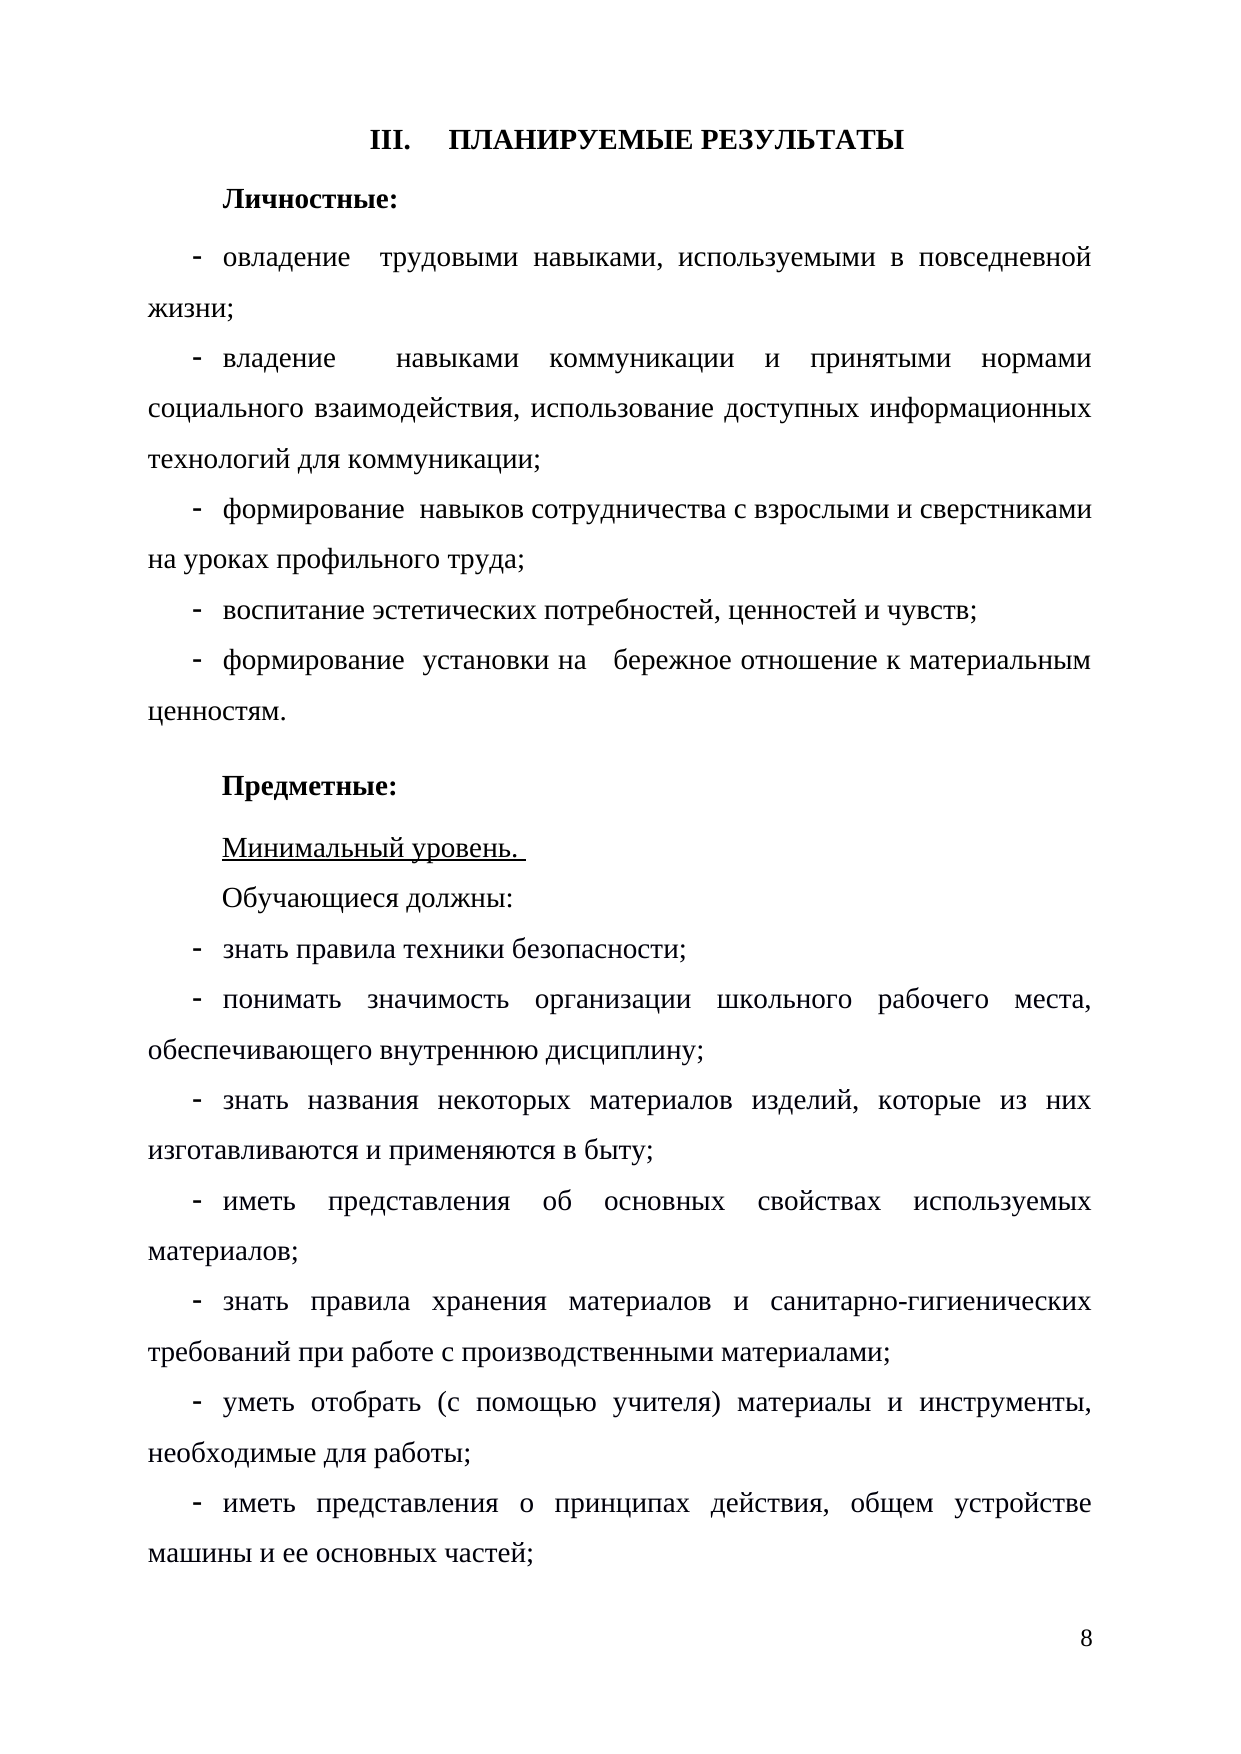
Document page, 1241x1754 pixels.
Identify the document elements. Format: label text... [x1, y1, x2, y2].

list понимать значимость организации школьного рабочего места, обеспечивающего внутреннюю дисциплину; [148, 981, 1092, 1065]
list иметь представления о принципах действия, общем устройстве машины и ее основных частей; [148, 1485, 1092, 1569]
list иметь представления об основных свойствах используемых материалов; [148, 1183, 1092, 1267]
list знать правила техники безопасности; [148, 931, 1092, 964]
text Минимальный уровень. [148, 830, 1092, 864]
list владение навыками коммуникации и принятыми нормами социального взаимодействия, использование доступных информационных технологий для коммуникации; [148, 340, 1092, 474]
list формирование навыков сотрудничества с взрослыми и сверстниками на уроках профильного труда; [148, 491, 1092, 575]
list уметь отобрать (с помощью учителя) материалы и инструменты, необходимые для работы; [148, 1384, 1092, 1468]
list формирование установки на бережное отношение к материальным ценностям. [148, 642, 1092, 726]
text Обучающиеся должны: [148, 881, 1092, 914]
text Предметные: [222, 768, 1092, 802]
list знать названия некоторых материалов изделий, которые из них изготавливаются и применяются в быту; [148, 1082, 1092, 1166]
subtitle ПЛАНИРУЕМЫЕ РЕЗУЛЬТАТЫ [223, 122, 1092, 156]
list воспитание эстетических потребностей, ценностей и чувств; [148, 592, 1092, 626]
text Личностные: [148, 181, 1092, 214]
list знать правила хранения материалов и санитарно-гигиенических требований при работе с производственными материалами; [148, 1283, 1092, 1367]
list овладение трудовыми навыками, используемыми в повседневной жизни; [148, 239, 1092, 323]
